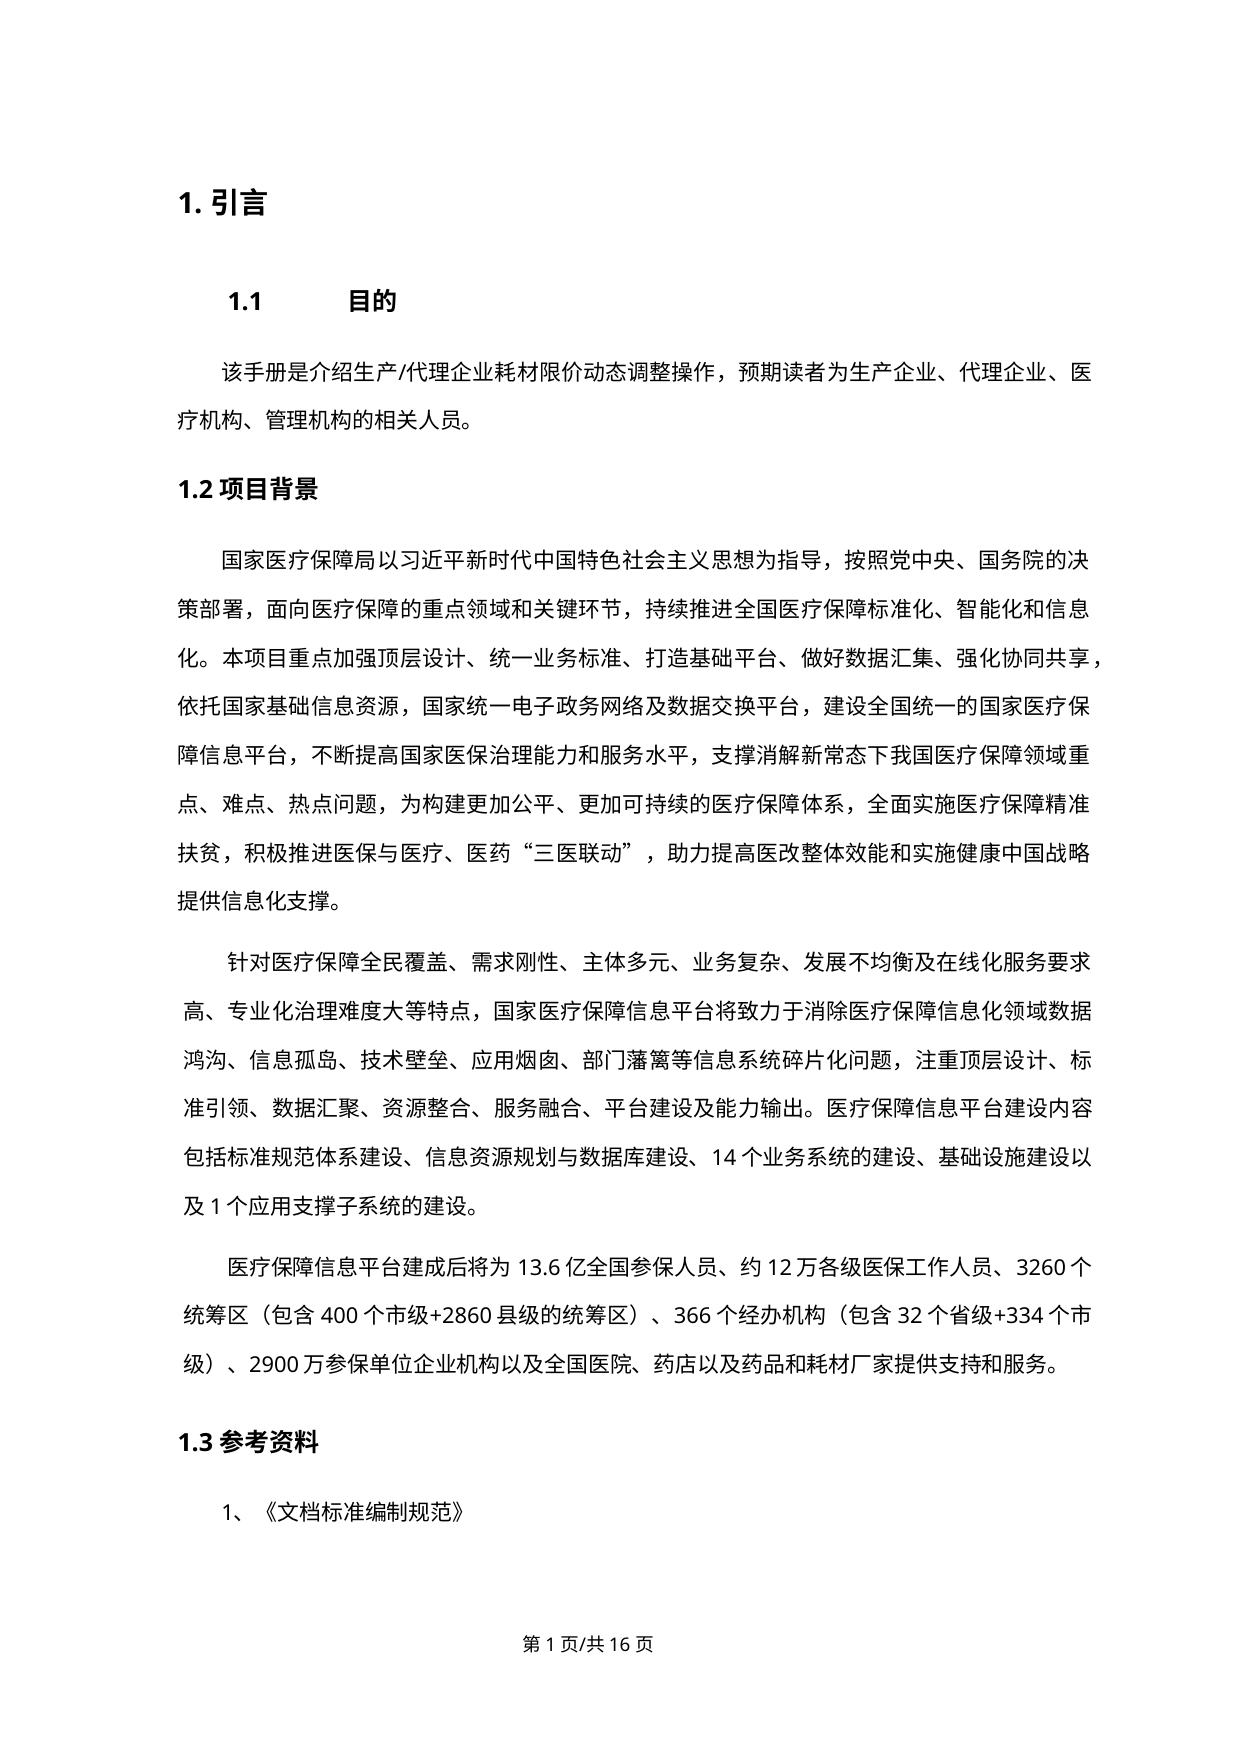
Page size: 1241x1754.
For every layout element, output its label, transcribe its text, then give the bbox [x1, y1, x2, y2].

text 医疗保障信息平台建成后将为13.6亿全国参保人员、约12万各级医保工作人员、3260个统筹区（包含400个市级+2860县级的统筹区）、366个经办机构（包含32个省级+334个市级）、2900万参保单位企业机构以及全国医院、药店以及药品和耗材厂家提供支持和服务。 [183, 1249, 1093, 1379]
subtitle 1. 引言 [177, 168, 1093, 233]
text 国家医疗保障局以习近平新时代中国特色社会主义思想为指导，按照党中央、国务院的决策部署，面向医疗保障的重点领域和关键环节，持续推进全国医疗保障标准化、智能化和信息化。本项目重点加强顶层设计、统一业务标准、打造基础平台、做好数据汇集、强化协同共享，依托国家基础信息资源，国家统一电子政务网络及数据交换平台，建设全国统一的国家医疗保障信息平台，不断提高国家医保治理能力和服务水平，支撑消解新常态下我国医疗保障领域重点、难点、热点问题，为构建更加公平、更加可持续的医疗保障体系，全面实施医疗保障精准扶贫，积极推进医保与医疗、医药“三医联动”，助力提高医改整体效能和实施健康中国战略提供信息化支撑。 [177, 543, 1093, 916]
text 该手册是介绍生产/代理企业耗材限价动态调整操作，预期读者为生产企业、代理企业、医疗机构、管理机构的相关人员。 [177, 354, 1093, 435]
text 1、《文档标准编制规范》 [177, 1495, 1093, 1527]
subtitle 1.2 项目背景 [177, 455, 1093, 520]
subtitle 1.3 参考资料 [177, 1408, 1093, 1473]
subtitle 目的 [177, 267, 1093, 332]
text 针对医疗保障全民覆盖、需求刚性、主体多元、业务复杂、发展不均衡及在线化服务要求高、专业化治理难度大等特点，国家医疗保障信息平台将致力于消除医疗保障信息化领域数据鸿沟、信息孤岛、技术壁垒、应用烟囱、部门藩篱等信息系统碎片化问题，注重顶层设计、标准引领、数据汇聚、资源整合、服务融合、平台建设及能力输出。医疗保障信息平台建设内容包括标准规范体系建设、信息资源规划与数据库建设、14个业务系统的建设、基础设施建设以及1个应用支撑子系统的建设。 [183, 945, 1093, 1221]
